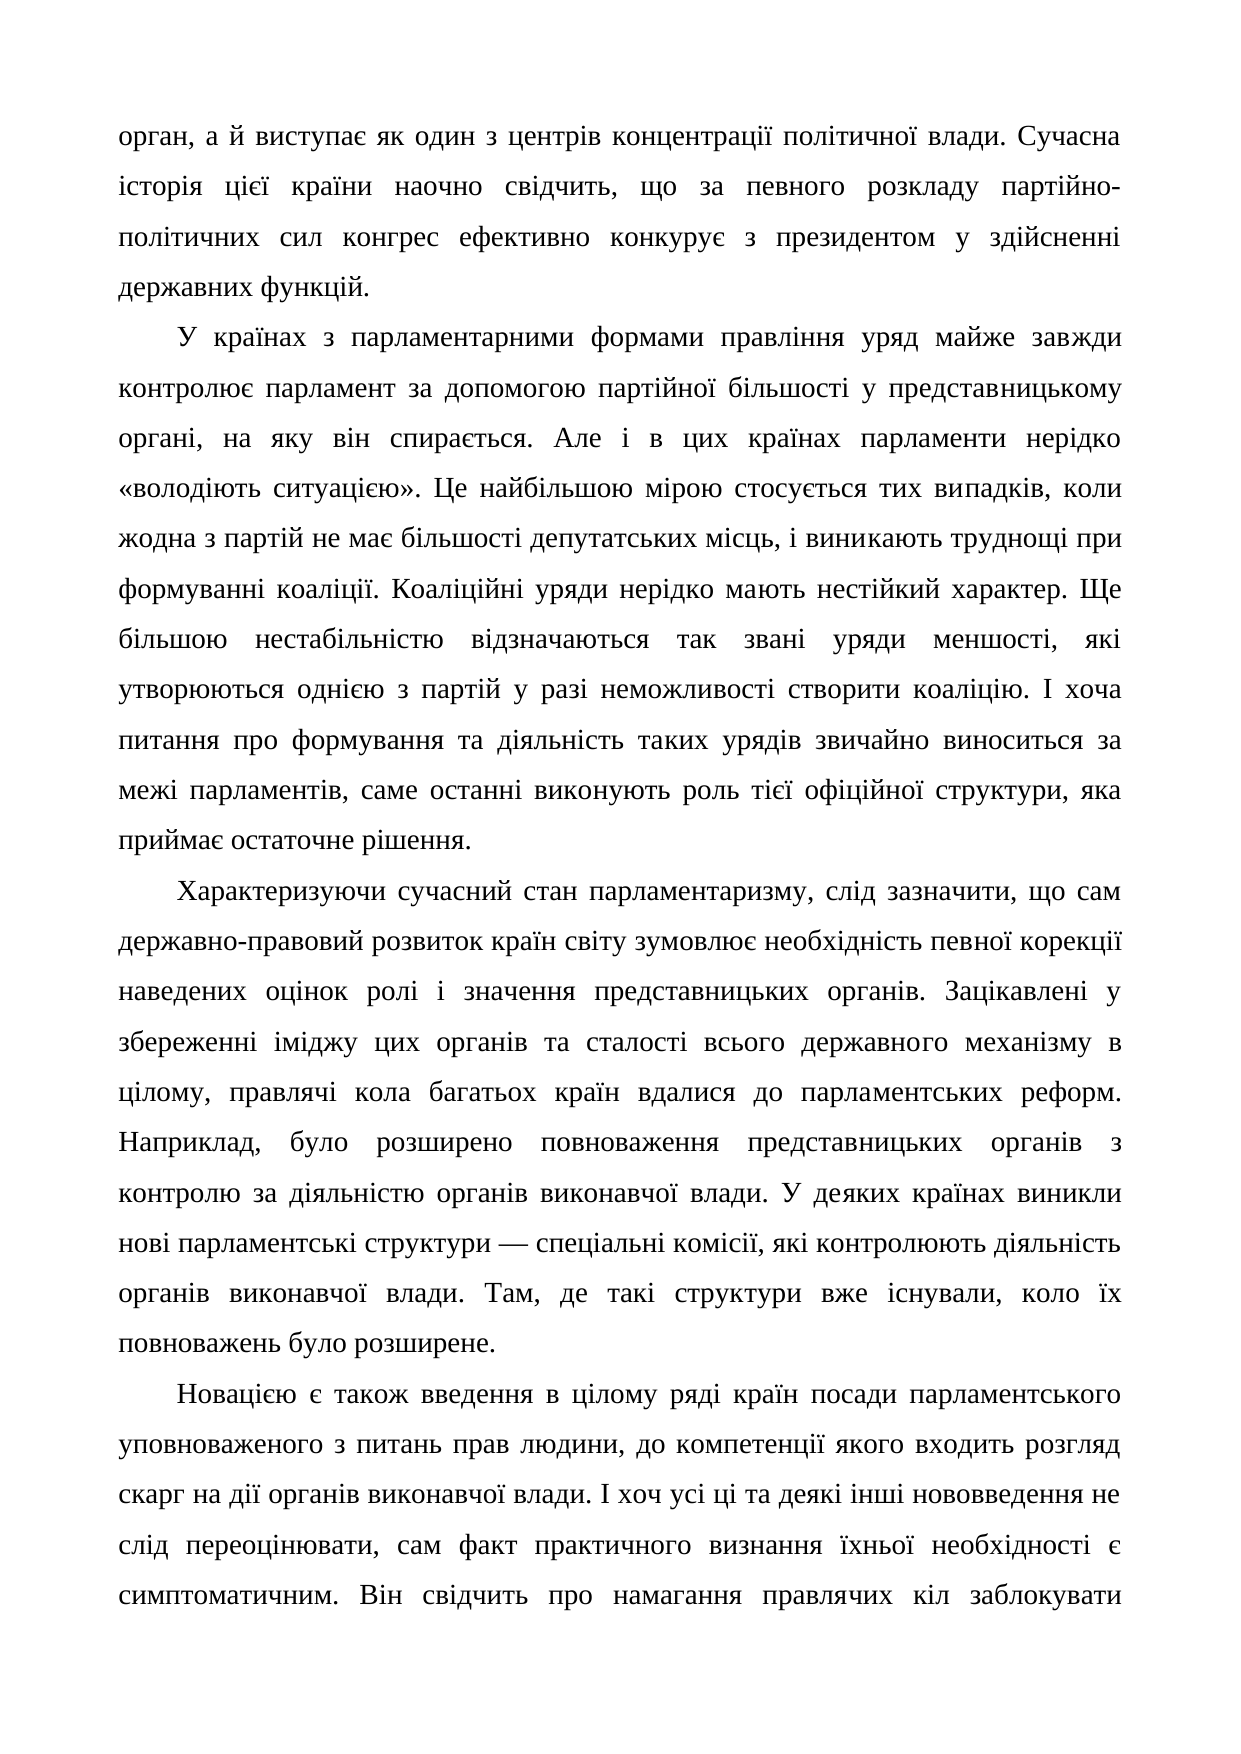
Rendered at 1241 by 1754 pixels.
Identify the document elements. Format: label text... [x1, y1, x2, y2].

text У країнах з парламентарними формами правління уряд майже завжди контролює парламент за допомогою партійної більшості у представницькому органі, на яку він спирається. Але і в цих країнах парламенти нерідко «володіють ситуацією». Це найбільшою мірою стосується тих випадків, коли жодна з партій не має більшості депутатських місць, і виникають труднощі при формуванні коаліції. Коаліційні уряди нерідко мають нестійкий характер. Ще більшою нестабільністю відзначаються так звані уряди меншості, які утворюються однією з партій у разі неможливості створити коаліцію. І хоча питання про формування та діяльність таких урядів звичайно виноситься за межі парламентів, саме останні виконують роль тієї офіційної структури, яка приймає остаточне рішення. [118, 319, 1122, 856]
text Характеризуючи сучасний стан парламентаризму, слід зазначити, що сам державно-правовий розвиток країн світу зумовлює необхідність певної корекції наведених оцінок ролі і значення представницьких органів. Зацікавлені у збереженні іміджу цих органів та сталості всього державного механізму в цілому, правлячі кола багатьох країн вдалися до парламентських реформ. Наприклад, було розширено повноваження представницьких органів з контролю за діяльністю органів виконавчої влади. У деяких країнах виникли нові парламентські структури — спеціальні комісії, які контролюють діяльність органів виконавчої влади. Там, де такі структури вже існували, коло їх повноважень було розширене. [118, 873, 1122, 1359]
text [118, 1376, 1122, 1611]
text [118, 118, 1122, 303]
